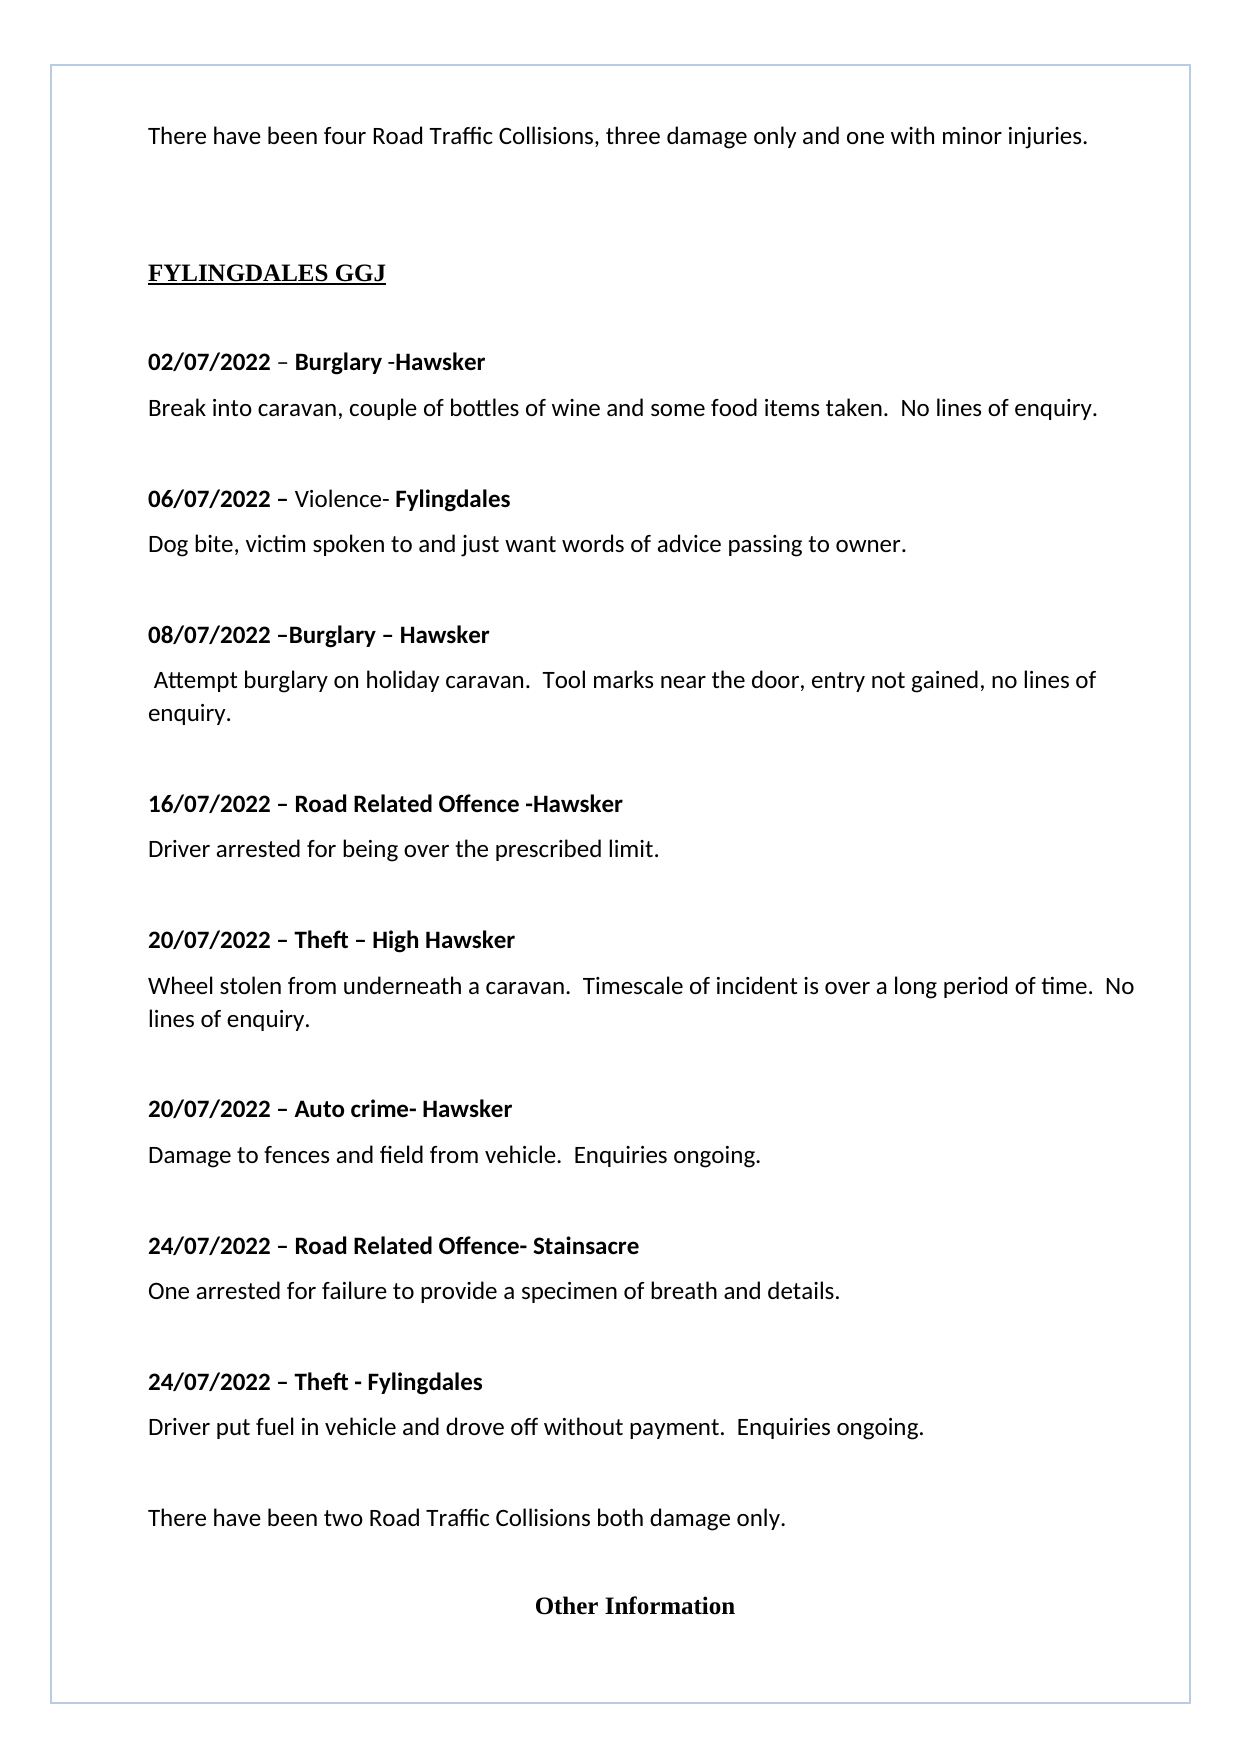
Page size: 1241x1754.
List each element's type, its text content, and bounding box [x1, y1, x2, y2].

text 20/07/2022 – Auto crime- Hawsker [148, 1094, 1170, 1124]
text Damage to fences and field from vehicle. Enquiries ongoing. [148, 1139, 1170, 1169]
text 08/07/2022 –Burglary – Hawsker [148, 619, 1170, 649]
text Dog bite, victim spoken to and just want words of advice passing to owner. [148, 528, 1170, 559]
text 24/07/2022 – Road Related Offence- Stainsacre [148, 1230, 1170, 1260]
text One arrested for failure to provide a specimen of breath and details. [148, 1275, 1170, 1306]
text Attempt burglary on holiday caravan. Tool marks near the door, entry not gained, no lines of enquiry. [148, 664, 1170, 728]
text Other Information [148, 1591, 1122, 1619]
text 20/07/2022 – Theft – High Hawsker [148, 924, 1170, 955]
text Wheel stolen from underneath a caravan. Timescale of incident is over a long period of time. No lines of enquiry. [148, 970, 1170, 1033]
text Break into caravan, couple of bottles of wine and some food items taken. No lines of enquiry. [148, 392, 1170, 422]
text 02/07/2022 – Burglary -Hawsker [148, 347, 1170, 377]
subtitle FYLINGDALES GGJ [148, 258, 1132, 287]
text 16/07/2022 – Road Related Offence -Hawsker [148, 788, 1170, 819]
text 06/07/2022 – Violence- Fylingdales [148, 483, 1170, 513]
text Driver put fuel in vehicle and drove off without payment. Enquiries ongoing. [148, 1412, 1170, 1442]
text Driver arrested for being over the prescribed limit. [148, 834, 1170, 864]
text There have been two Road Traffic Collisions both damage only. [148, 1502, 1170, 1533]
text There have been four Road Traffic Collisions, three damage only and one with minor injuries. [148, 120, 1170, 150]
text 24/07/2022 – Theft - Fylingdales [148, 1366, 1170, 1397]
